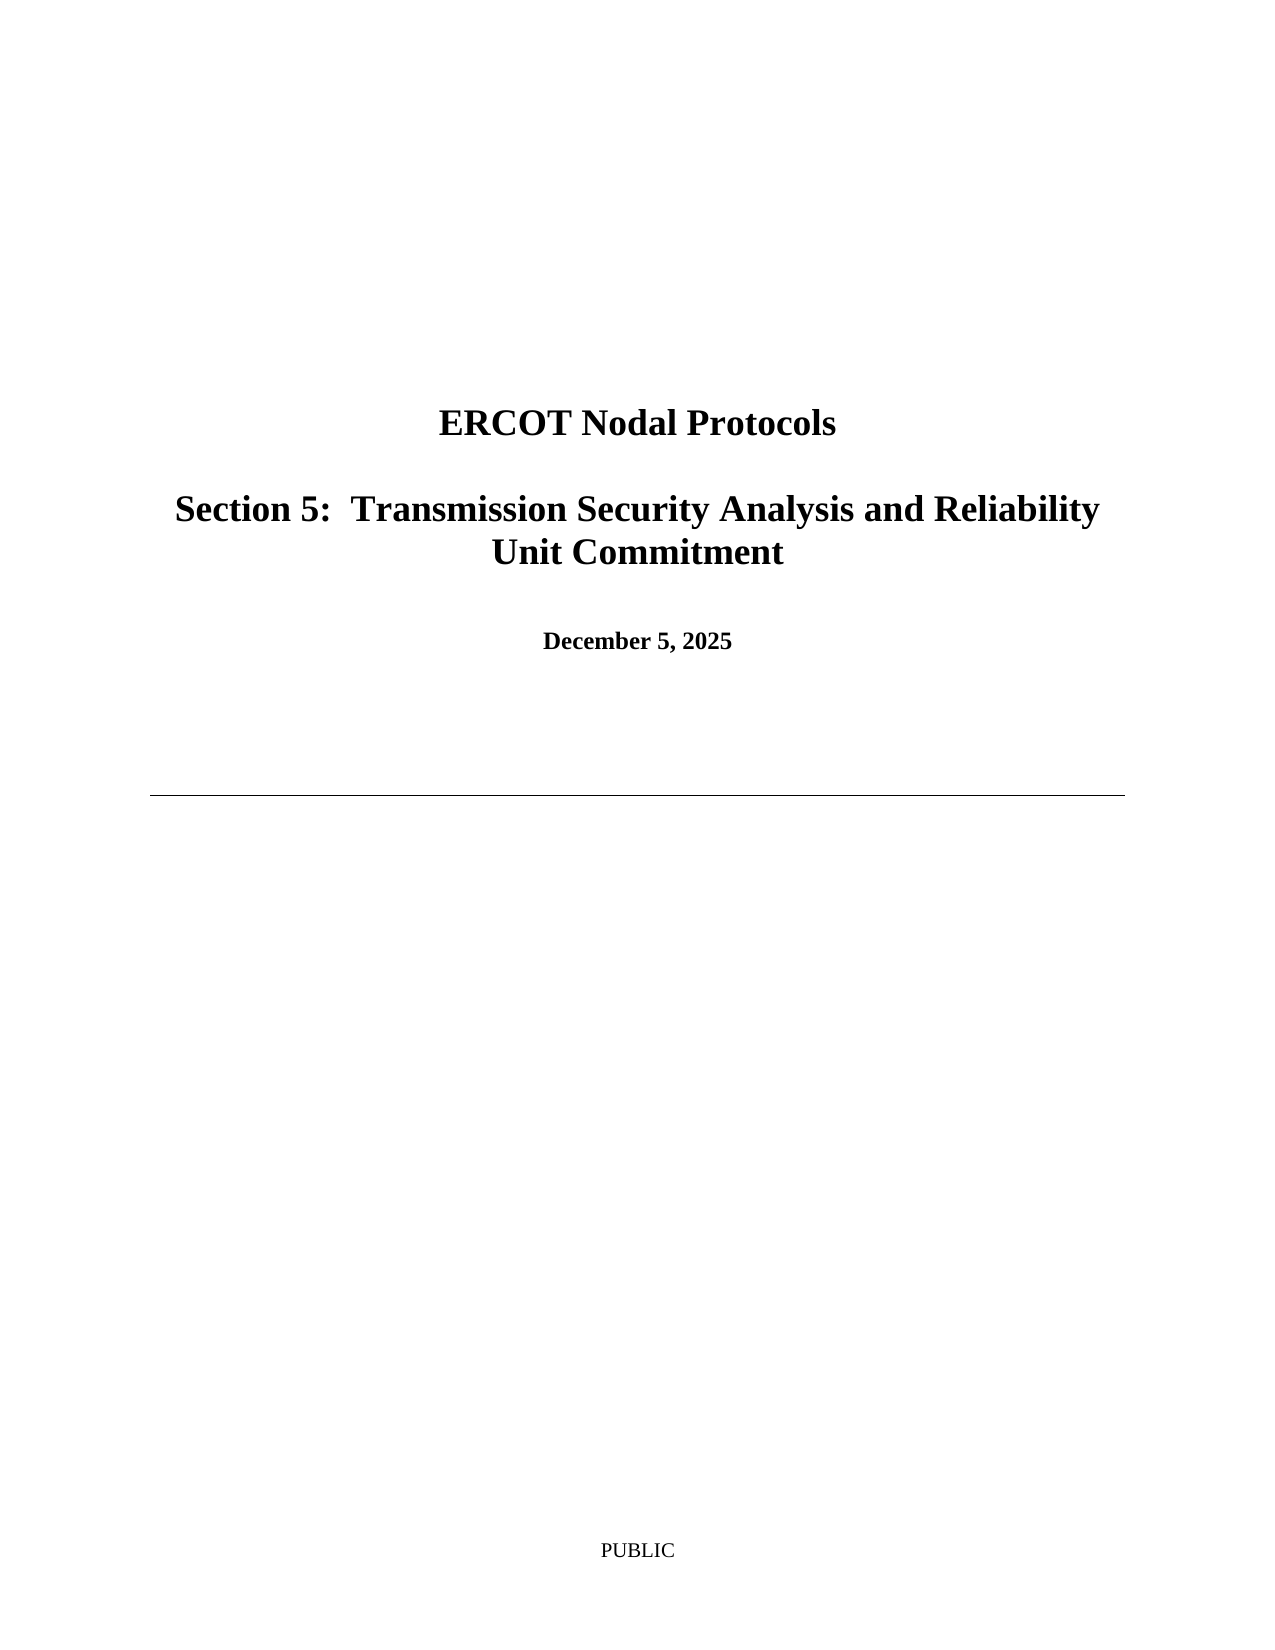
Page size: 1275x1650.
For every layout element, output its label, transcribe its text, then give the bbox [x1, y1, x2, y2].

text December 5, 2025 [150, 626, 1125, 655]
text ERCOT Nodal Protocols [150, 400, 1125, 443]
text Section 5: Transmission Security Analysis and Reliability Unit Commitment [150, 486, 1125, 572]
